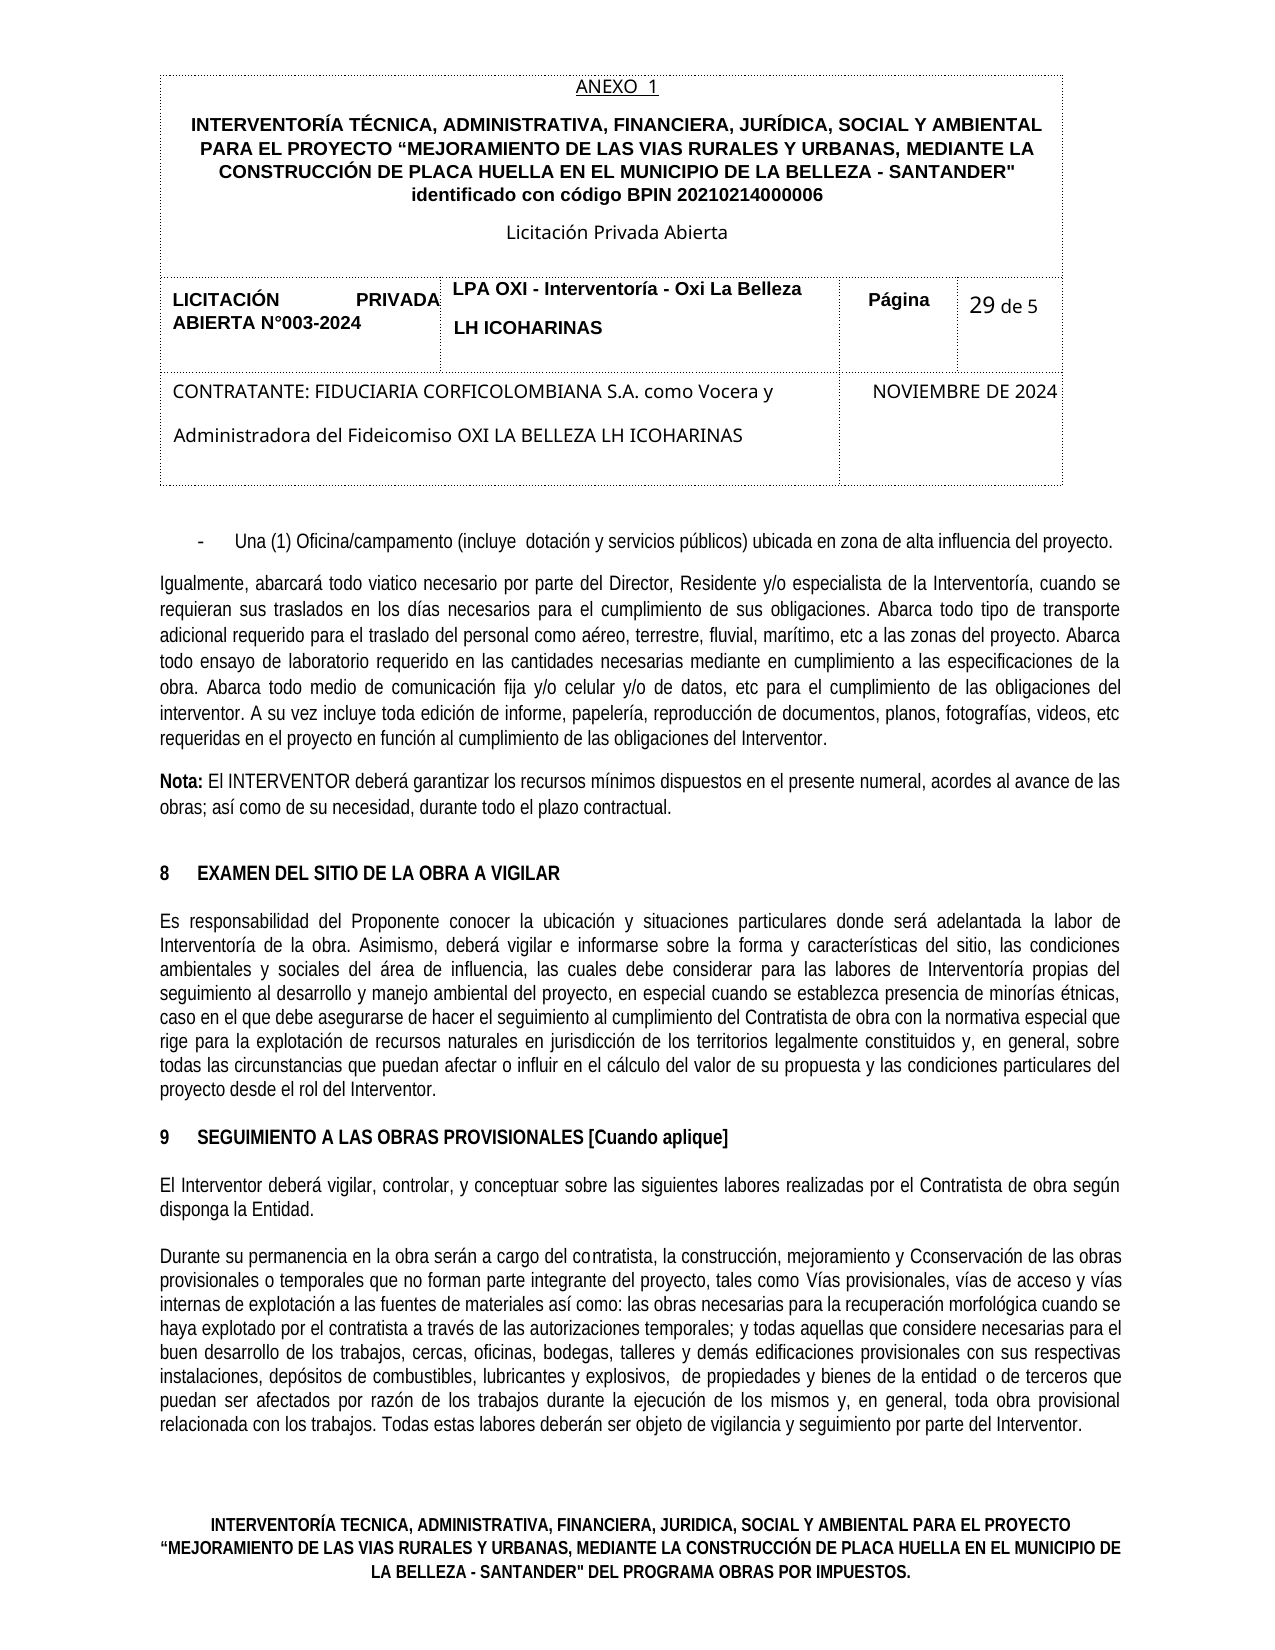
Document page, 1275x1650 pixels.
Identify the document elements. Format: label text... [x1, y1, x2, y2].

list SEGUIMIENTO A LAS OBRAS PROVISIONALES [Cuando aplique] [159, 1124, 1122, 1148]
text El Interventor deberá vigilar, controlar, y conceptuar sobre las siguientes labores realizadas por el Contratista de obra según disponga la Entidad. [159, 1172, 1122, 1220]
text Es responsabilidad del Proponente conocer la ubicación y situaciones particulares donde será adelantada la labor de Interventoría de la obra. Asimismo, deberá vigilar e informarse sobre la forma y características del sitio, las condiciones ambientales y sociales del área de influencia, las cuales debe considerar para las labores de Interventoría propias del seguimiento al desarrollo y manejo ambiental del proyecto, en especial cuando se establezca presencia de minorías étnicas, caso en el que debe asegurarse de hacer el seguimiento al cumplimiento del Contratista de obra con la normativa especial que rige para la explotación de recursos naturales en jurisdicción de los territorios legalmente constituidos y, en general, sobre todas las circunstancias que puedan afectar o influir en el cálculo del valor de su propuesta y las condiciones particulares del proyecto desde el rol del Interventor. [159, 909, 1122, 1101]
text Nota: El INTERVENTOR deberá garantizar los recursos mínimos dispuestos en el presente numeral, acordes al avance de las obras; así como de su necesidad, durante todo el plazo contractual. [159, 769, 1122, 818]
list Una (1) Oficina/campamento (incluye dotación y servicios públicos) ubicada en zona de alta influencia del proyecto. [197, 529, 1122, 553]
list EXAMEN DEL SITIO DE LA OBRA A VIGILAR [159, 861, 1122, 885]
text Igualmente, abarcará todo viatico necesario por parte del Director, Residente y/o especialista de la Interventoría, cuando se requieran sus traslados en los días necesarios para el cumplimiento de sus obligaciones. Abarca todo tipo de transporte adicional requerido para el traslado del personal como aéreo, terrestre, fluvial, marítimo, etc a las zonas del proyecto. Abarca todo ensayo de laboratorio requerido en las cantidades necesarias mediante en cumplimiento a las especificaciones de la obra. Abarca todo medio de comunicación fija y/o celular y/o de datos, etc para el cumplimiento de las obligaciones del interventor. A su vez incluye toda edición de informe, papelería, reproducción de documentos, planos, fotografías, videos, etc requeridas en el proyecto en función al cumplimiento de las obligaciones del Interventor. [159, 571, 1122, 750]
text Durante su permanencia en la obra serán a cargo del contratista, la construcción, mejoramiento y Cconservación de las obras provisionales o temporales que no forman parte integrante del proyecto, tales como Vías provisionales, vías de acceso y vías internas de explotación a las fuentes de materiales así como: las obras necesarias para la recuperación morfológica cuando se haya explotado por el contratista a través de las autorizaciones temporales; y todas aquellas que considere necesarias para el buen desarrollo de los trabajos, cercas, oficinas, bodegas, talleres y demás edificaciones provisionales con sus respectivas instalaciones, depósitos de combustibles, lubricantes y explosivos, de propiedades y bienes de la entidad o de terceros que puedan ser afectados por razón de los trabajos durante la ejecución de los mismos y, en general, toda obra provisional relacionada con los trabajos. Todas estas labores deberán ser objeto de vigilancia y seguimiento por parte del Interventor. [159, 1244, 1122, 1436]
